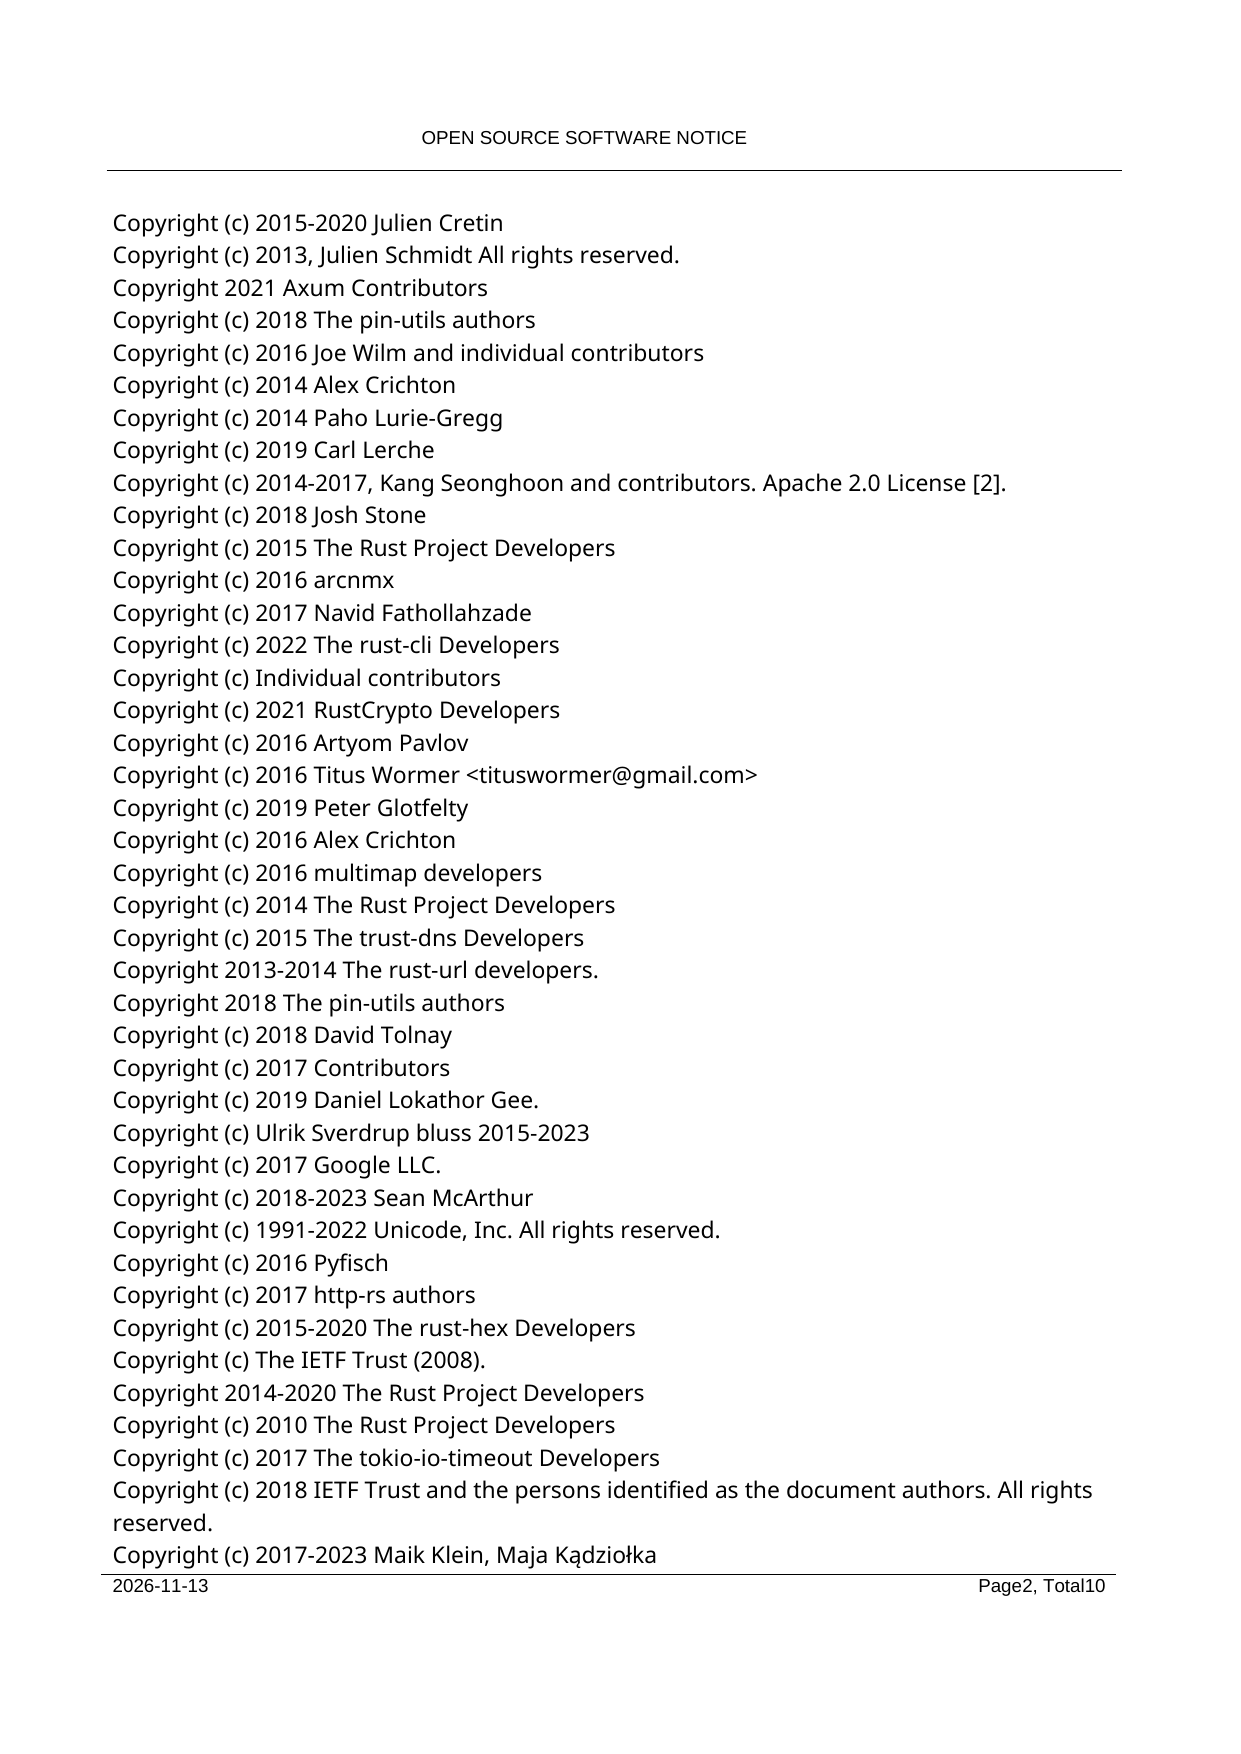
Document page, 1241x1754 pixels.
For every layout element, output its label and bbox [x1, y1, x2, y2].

text [112, 206, 1128, 1571]
